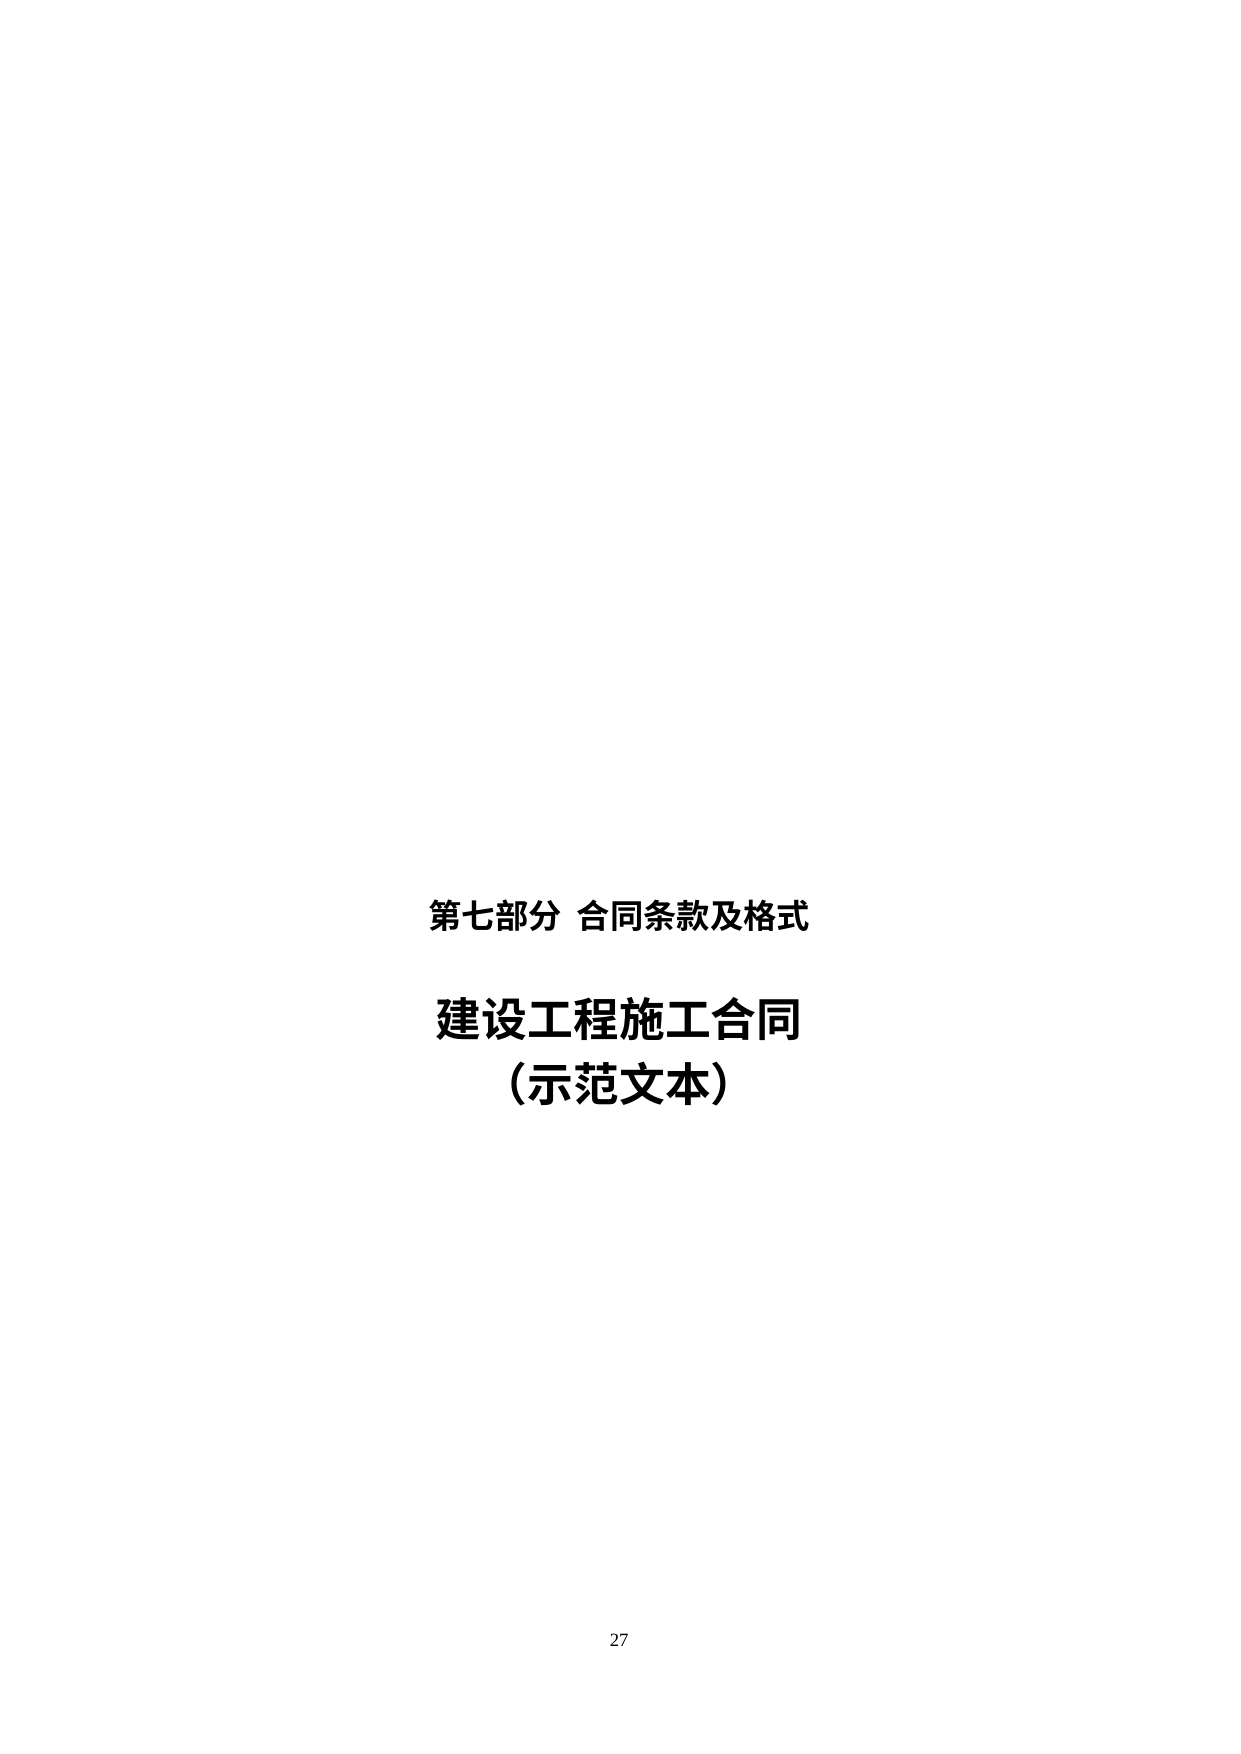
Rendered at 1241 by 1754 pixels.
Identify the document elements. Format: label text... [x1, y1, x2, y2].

title 第七部分 合同条款及格式 [159, 882, 1078, 947]
text 建设工程施工合同 [159, 986, 1078, 1051]
text （示范文本） [159, 1051, 1078, 1116]
